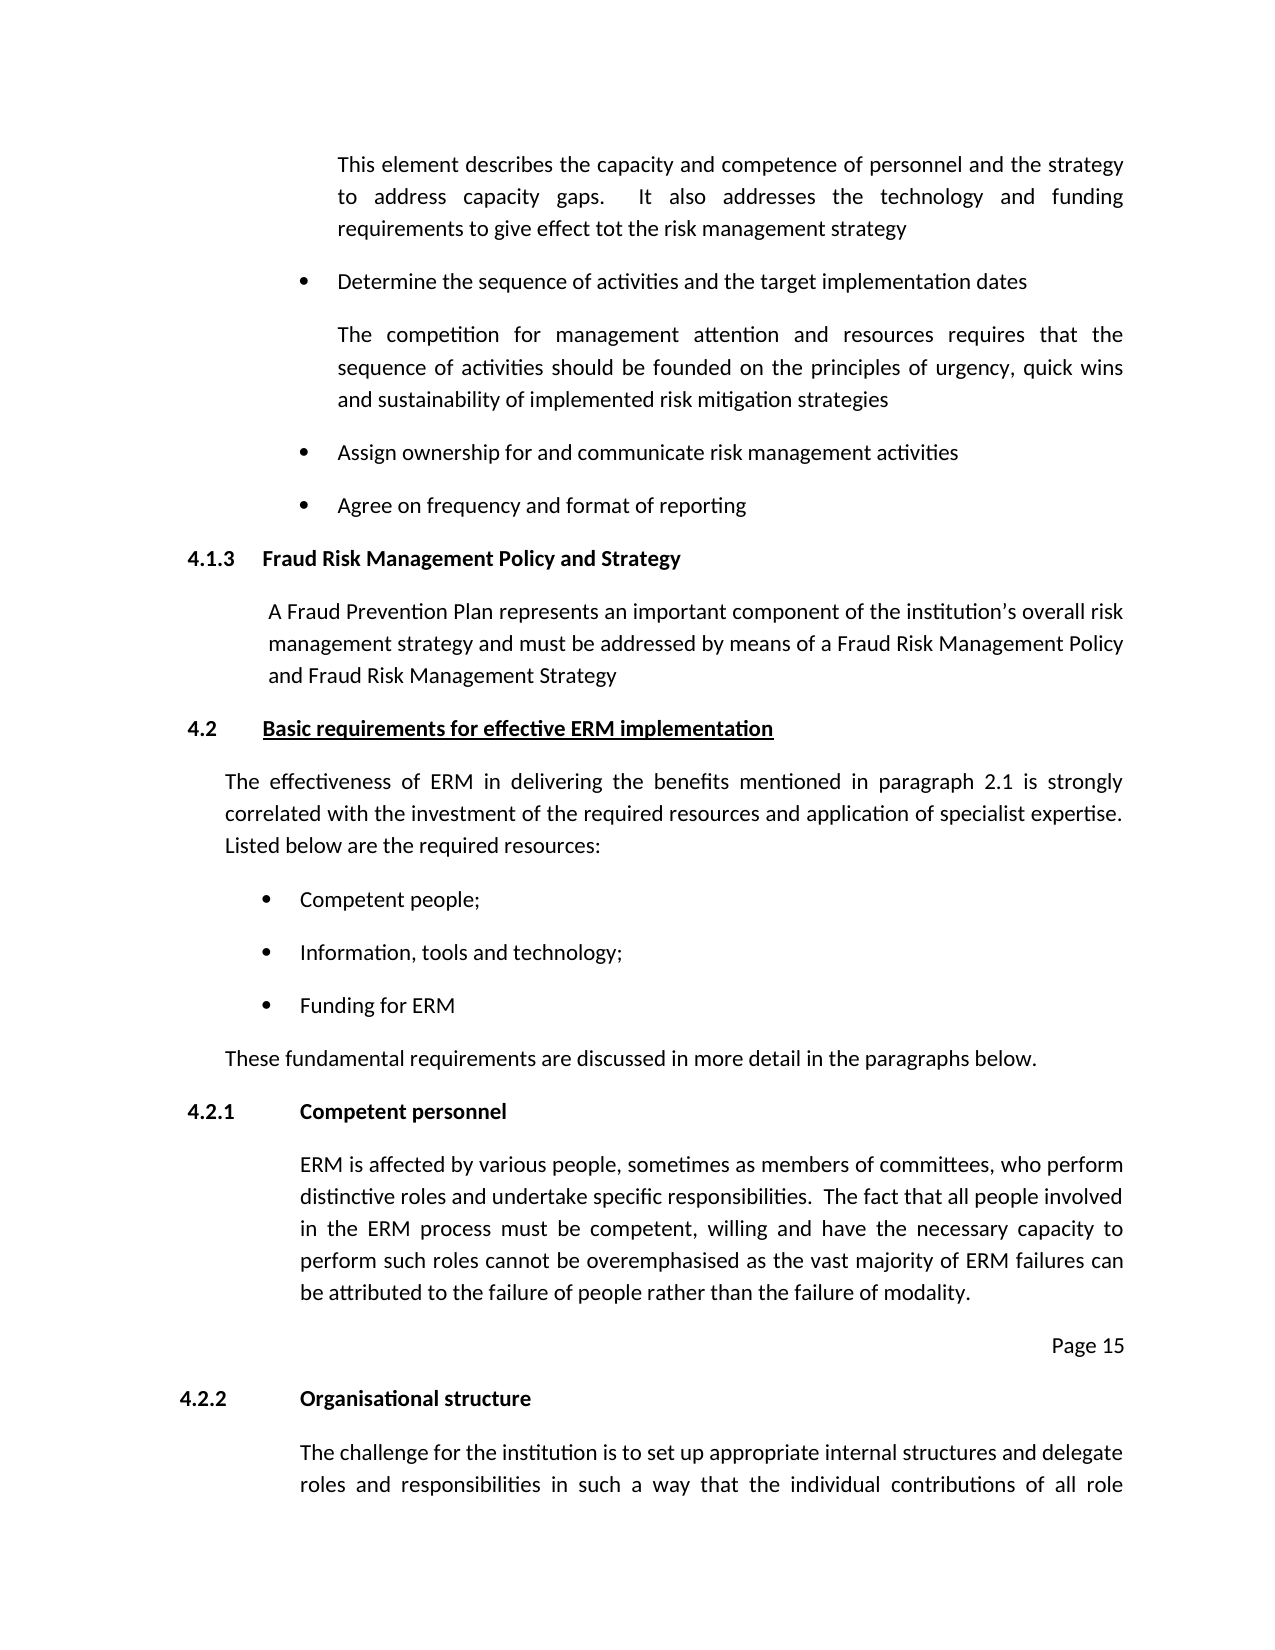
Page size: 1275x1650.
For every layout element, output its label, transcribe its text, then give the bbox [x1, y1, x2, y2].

text Page 15 [337, 1332, 1125, 1359]
list Fraud Risk Management Policy and Strategy [187, 544, 1125, 572]
list Funding for ERM [262, 991, 1125, 1019]
list Competent people; [262, 885, 1125, 913]
list Agree on frequency and format of reporting [300, 491, 1125, 519]
text 4.2.1 Competent personnel [187, 1097, 1125, 1125]
list Determine the sequence of activities and the target implementation dates [300, 267, 1125, 295]
text ERM is affected by various people, sometimes as members of committees, who perform distinctive roles and undertake specific responsibilities. The fact that all people involved in the ERM process must be competent, willing and have the necessary capacity to perform such roles cannot be overemphasised as the vast majority of ERM failures can be attributed to the failure of people rather than the failure of modality. [300, 1150, 1125, 1307]
text 4.2.2 Organisational structure [150, 1384, 1125, 1413]
text The effectiveness of ERM in delivering the benefits mentioned in paragraph 2.1 is strongly correlated with the investment of the required resources and application of specialist expertise. Listed below are the required resources: [225, 767, 1125, 860]
text This element describes the capacity and competence of personnel and the strategy to address capacity gaps. It also addresses the technology and funding requirements to give effect tot the risk management strategy [337, 150, 1125, 242]
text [300, 1438, 1125, 1498]
list Information, tools and technology; [262, 938, 1125, 966]
text These fundamental requirements are discussed in more detail in the paragraphs below. [225, 1044, 1125, 1072]
text The competition for management attention and resources requires that the sequence of activities should be founded on the principles of urgency, quick wins and sustainability of implemented risk mitigation strategies [337, 320, 1125, 413]
text A Fraud Prevention Plan represents an important component of the institution’s overall risk management strategy and must be addressed by means of a Fraud Risk Management Policy and Fraud Risk Management Strategy [268, 597, 1125, 689]
list Assign ownership for and communicate risk management activities [300, 438, 1125, 466]
list Basic requirements for effective ERM implementation [187, 714, 1125, 742]
